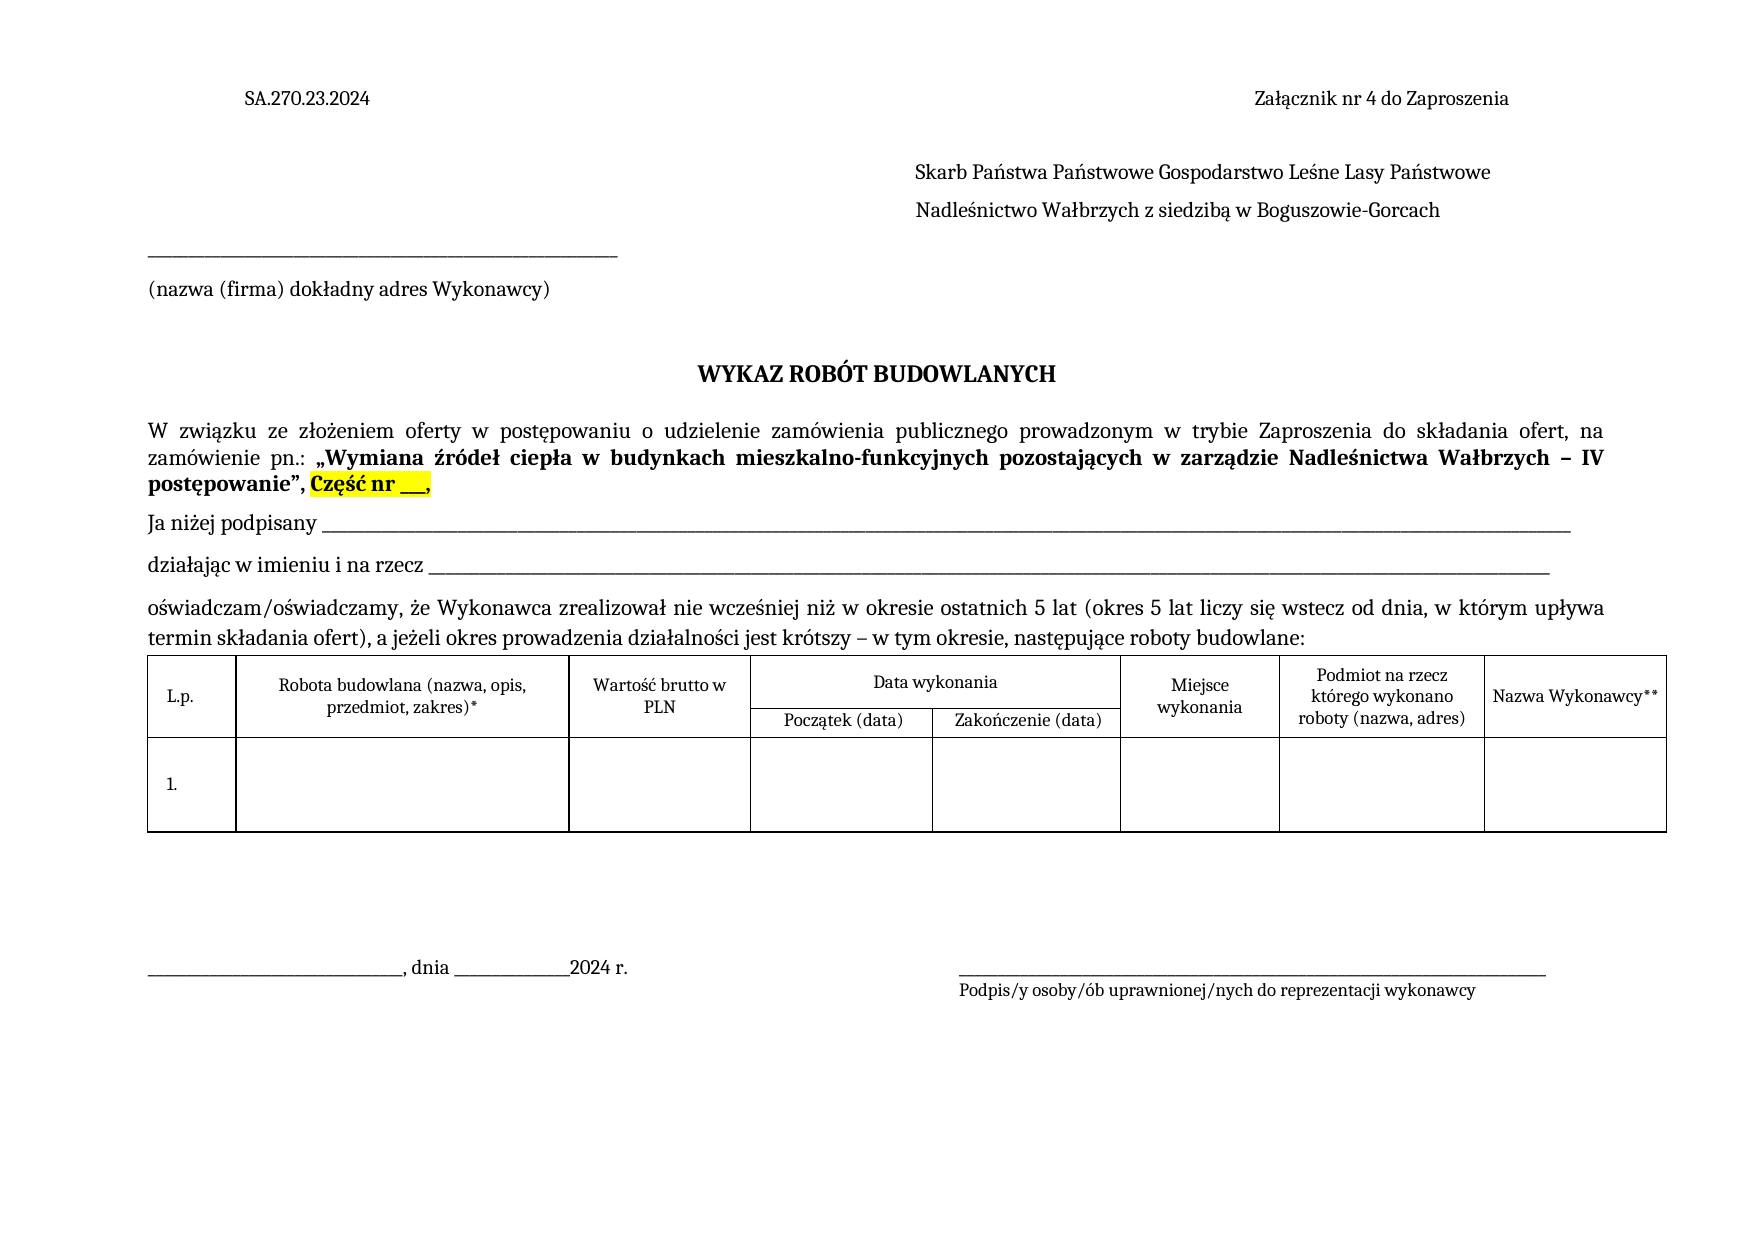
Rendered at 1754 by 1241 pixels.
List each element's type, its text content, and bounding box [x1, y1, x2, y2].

table_cell [1485, 738, 1666, 831]
text _________________________________, dnia _______________2024 r. ____________________________________________________________________________ [148, 956, 1606, 980]
table_cell [237, 738, 568, 831]
text Skarb Państwa Państwowe Gospodarstwo Leśne Lasy Państwowe [915, 160, 1606, 185]
table_cell [1121, 738, 1279, 831]
table_cell [1280, 738, 1484, 831]
text działając w imieniu i na rzecz ____________________________________________________________________________________________________________________________________ [148, 552, 1606, 578]
text Podpis/y osoby/ób uprawnionej/nych do reprezentacji wykonawcy [885, 980, 1606, 1001]
table_cell 1. [148, 738, 235, 831]
table_header Wartość brutto w PLN [570, 656, 750, 737]
text __________________________________________________________ [148, 236, 1606, 261]
text W związku ze złożeniem oferty w postępowaniu o udzielenie zamówienia publicznego prowadzonym w trybie Zaproszenia do składania ofert, na zamówienie pn.: „Wymiana źródeł ciepła w budynkach mieszkalno-funkcyjnych pozostających w zarządzie Nadleśnictwa Wałbrzych – IV postępowanie”, Część nr ___, [148, 418, 1606, 497]
text Ja niżej podpisany ___________________________________________________________________________________________________________________________________________________ [148, 509, 1606, 536]
text WYKAZ ROBÓT BUDOWLANYCH [148, 360, 1606, 389]
table_header L.p. [148, 656, 235, 737]
text (nazwa (firma) dokładny adres Wykonawcy) [148, 277, 1606, 302]
table_cell [570, 738, 750, 831]
table_header Robota budowlana (nazwa, opis, przedmiot, zakres)* [237, 656, 568, 737]
text oświadczam/oświadczamy, że Wykonawca zrealizował nie wcześniej niż w okresie ostatnich 5 lat (okres 5 lat liczy się wstecz od dnia, w którym upływa termin składania ofert), a jeżeli okres prowadzenia działalności jest krótszy – w tym okresie, następujące roboty budowlane: [148, 595, 1606, 651]
table_cell [933, 738, 1120, 831]
table_header Nazwa Wykonawcy** [1485, 656, 1666, 737]
table_cell Początek (data) [751, 709, 932, 737]
table_header Miejsce wykonania [1121, 656, 1279, 737]
table_header Podmiot na rzecz którego wykonano roboty (nazwa, adres) [1280, 656, 1484, 737]
text Nadleśnictwo Wałbrzych z siedzibą w Boguszowie-Gorcach [915, 198, 1606, 223]
table_header Data wykonania [751, 656, 1120, 708]
table_cell Zakończenie (data) [933, 709, 1120, 737]
table_cell [751, 738, 932, 831]
